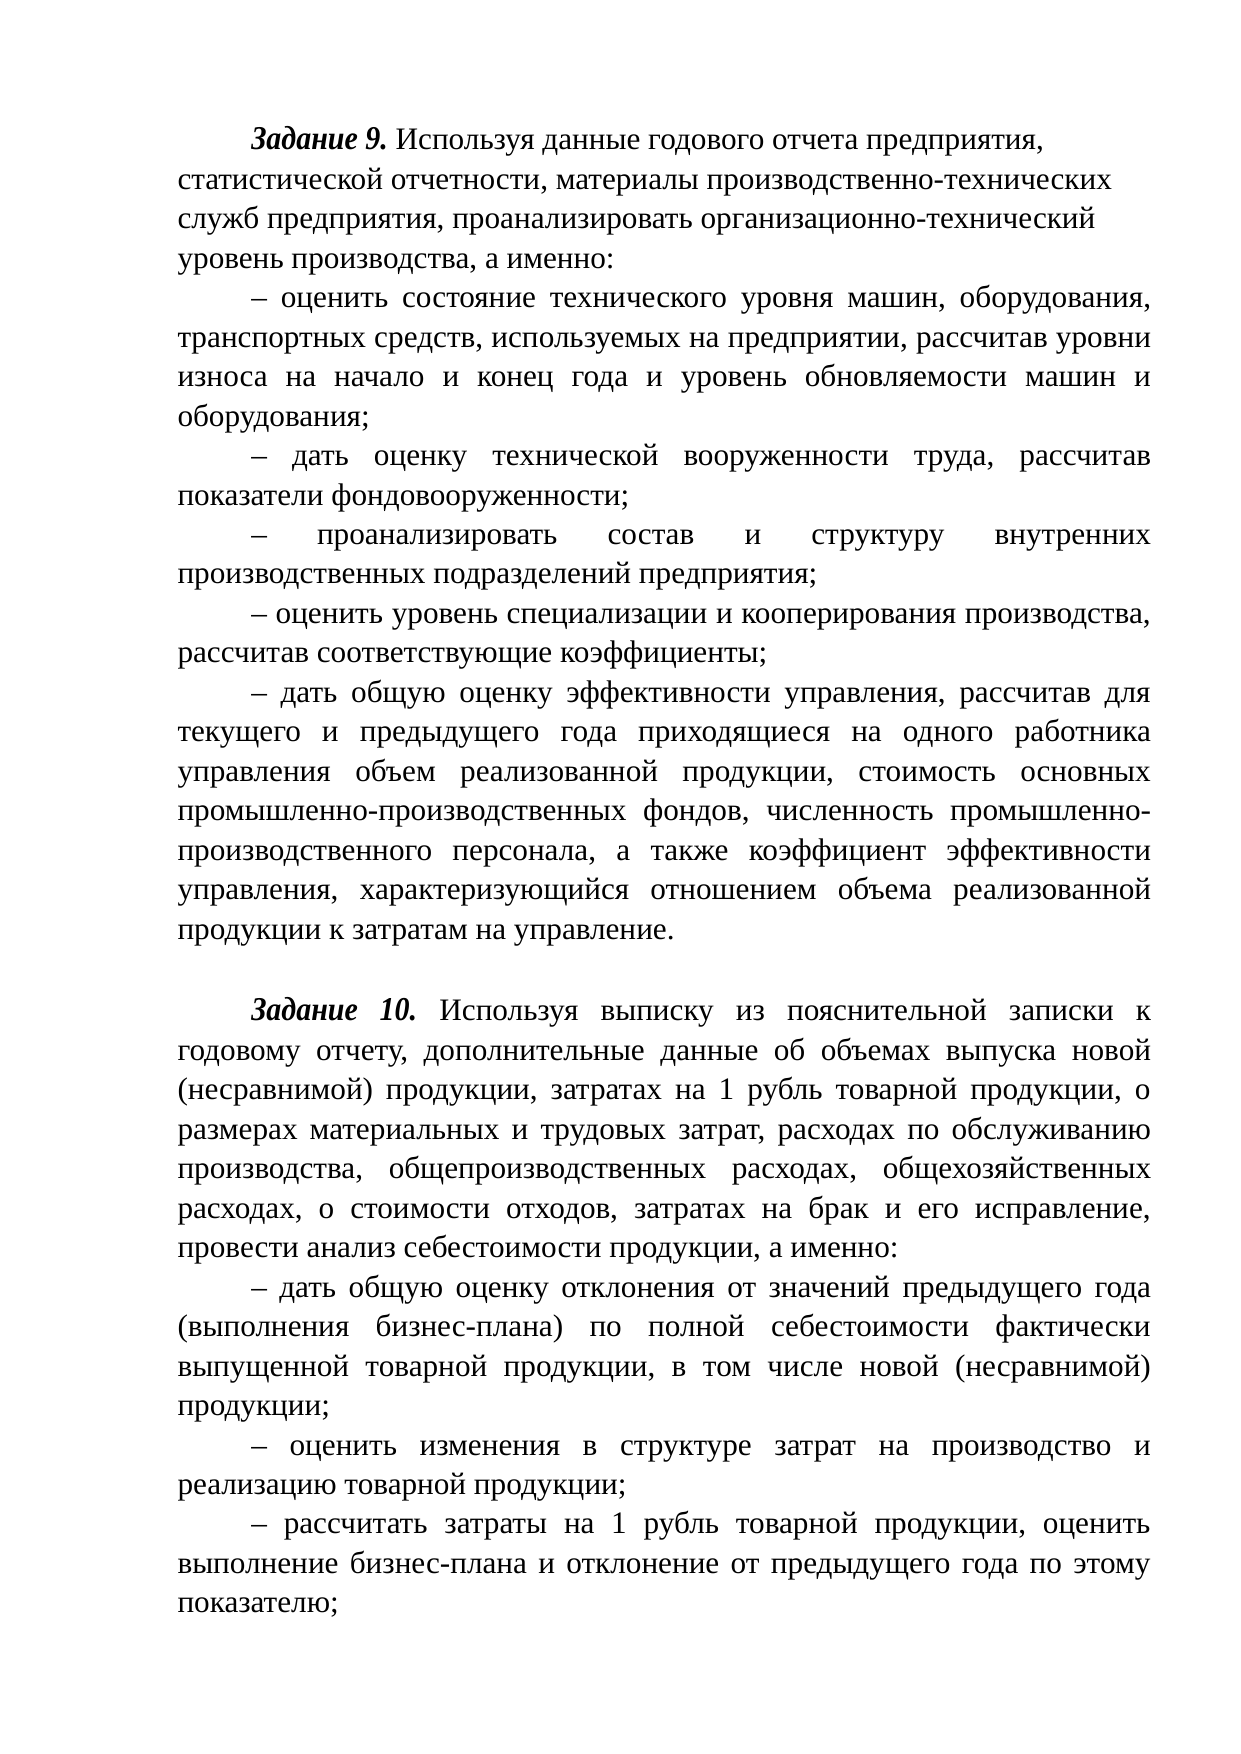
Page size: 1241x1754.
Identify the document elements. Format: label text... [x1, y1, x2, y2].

text – оценить изменения в структуре затрат на производство и реализацию товарной продукции; [177, 1426, 1152, 1501]
text – дать общую оценку эффективности управления, рассчитав для текущего и предыдущего года приходящиеся на одного работника управления объем реализованной продукции, стоимость основных промышленно-производственных фондов, численность промышленно-производственного персонала, а также коэффициент эффективности управления, характеризующийся отношением объема реализованной продукции к затратам на управление. [177, 673, 1152, 946]
text – проанализировать состав и структуру внутренних производственных подразделений предприятия; [177, 515, 1152, 591]
text Задание 10. Используя выписку из пояснительной записки к годовому отчету, дополнительные данные об объемах выпуска новой (несравнимой) продукции, затратах на 1 рубль товарной продукции, о размерах материальных и трудовых затрат, расходах по обслуживанию производства, общепроизводственных расходах, общехозяйственных расходах, о стоимости отходов, затратах на брак и его исправление, провести анализ себестоимости продукции, а именно: [177, 989, 1152, 1264]
text – дать оценку технической вооруженности труда, рассчитав показатели фондовооруженности; [177, 436, 1152, 512]
text – оценить состояние технического уровня машин, оборудования, транспортных средств, используемых на предприятии, рассчитав уровни износа на начало и конец года и уровень обновляемости машин и оборудования; [177, 278, 1152, 433]
text – рассчитать затраты на 1 рубль товарной продукции, оценить выполнение бизнес-плана и отклонение от предыдущего года по этому показателю; [177, 1505, 1152, 1619]
text Задание 9. Используя данные годового отчета предприятия, статистической отчетности, материалы производственно-технических служб предприятия, проанализировать организационно-технический уровень производства, а именно: [177, 118, 1152, 275]
text – оценить уровень специализации и кооперирования производства, рассчитав соответствующие коэффициенты; [177, 594, 1152, 670]
text – дать общую оценку отклонения от значений предыдущего года (выполнения бизнес-плана) по полной себестоимости фактически выпущенной товарной продукции, в том числе новой (несравнимой) продукции; [177, 1268, 1152, 1422]
